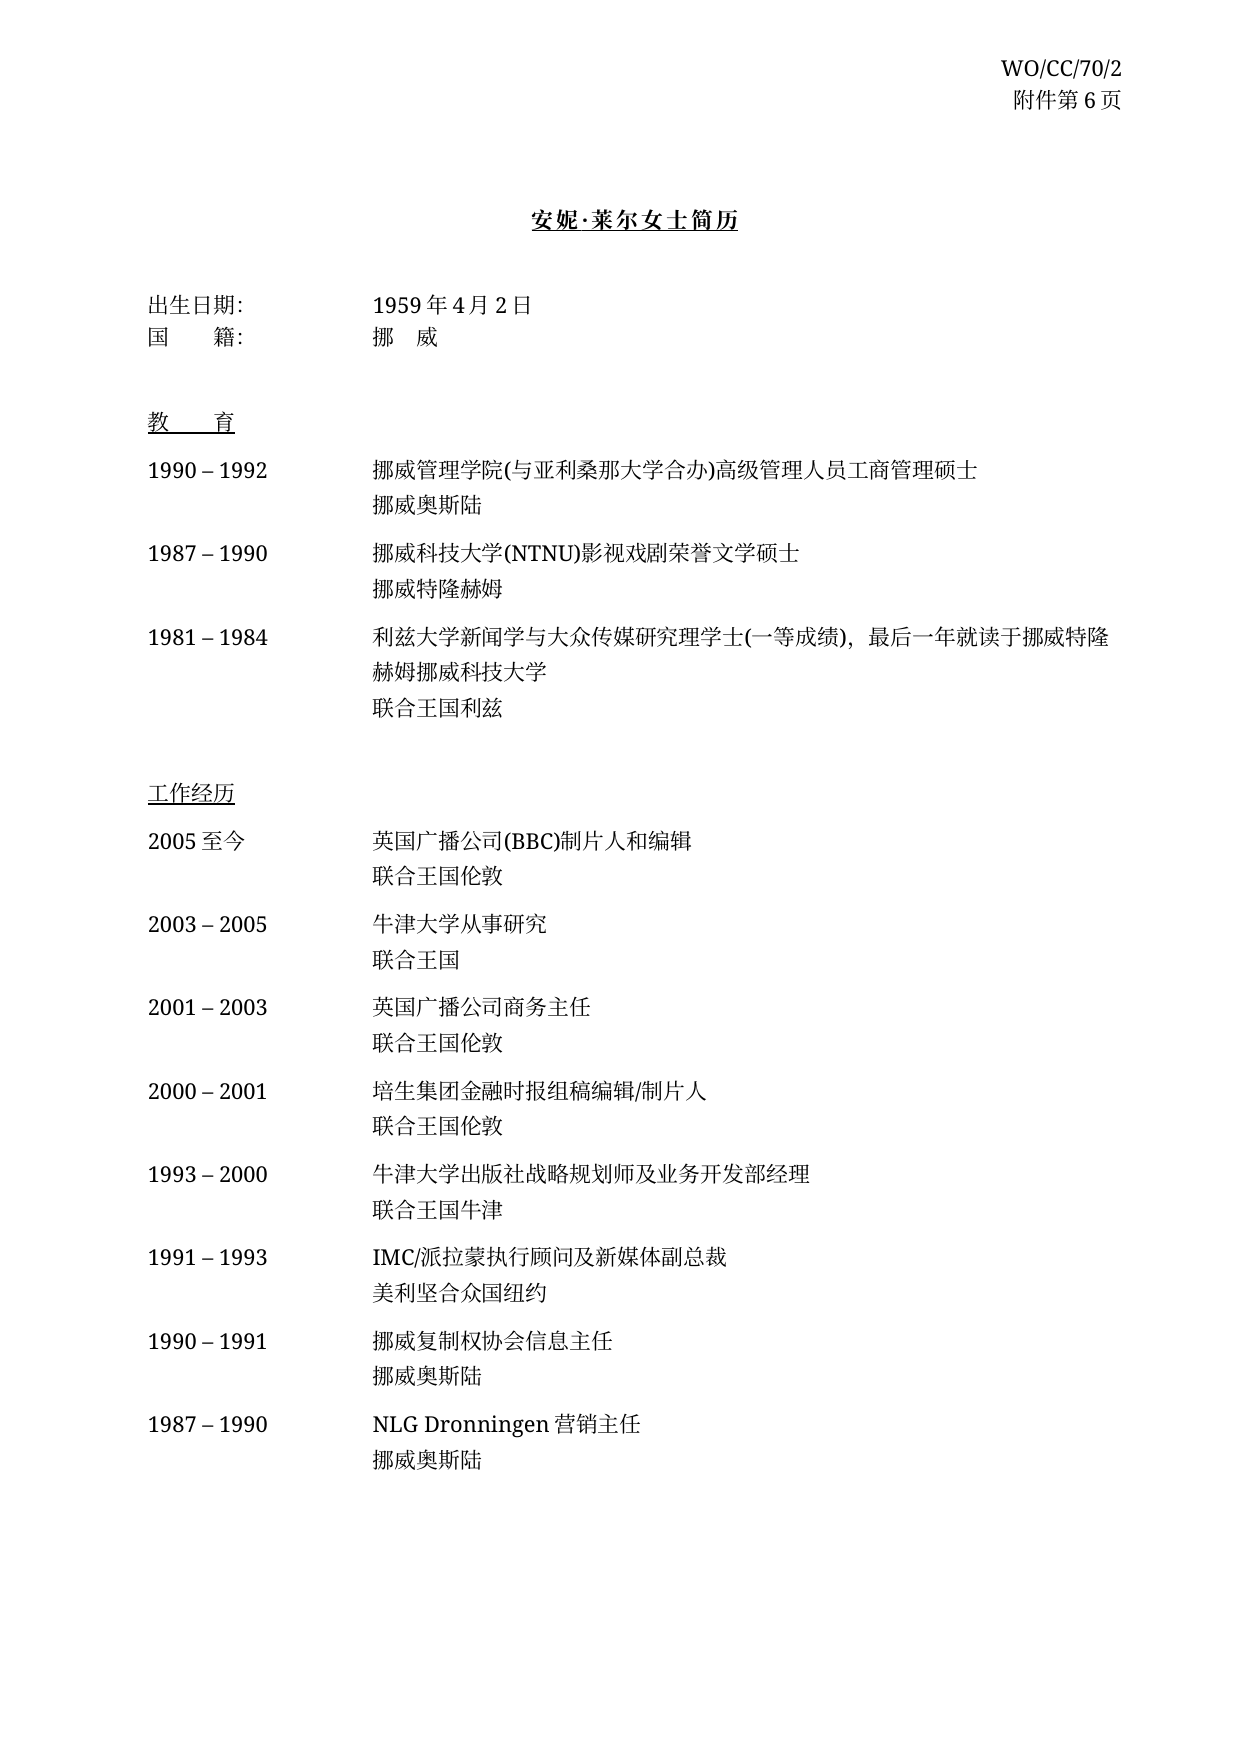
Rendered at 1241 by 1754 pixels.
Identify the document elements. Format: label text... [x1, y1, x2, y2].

text 工作经历 [148, 772, 1122, 808]
text 2003 – 2005 牛津大学从事研究 联合王国 [148, 903, 1122, 974]
text 教 育 [148, 401, 1122, 437]
text 国 籍： 挪 威 [148, 320, 1122, 351]
text 安妮·莱尔女士简历 [148, 199, 1122, 234]
text 出生日期： 1959年4月2日 [148, 284, 1122, 320]
text 2005至今 英国广播公司(BBC)制片人和编辑 联合王国伦敦 [148, 820, 1122, 891]
text 1991 – 1993 IMC/派拉蒙执行顾问及新媒体副总裁 美利坚合众国纽约 [148, 1237, 1122, 1308]
text 1987 – 1990 NLG Dronningen营销主任 挪威奥斯陆 [148, 1403, 1122, 1474]
text 2000 – 2001 培生集团金融时报组稿编辑/制片人 联合王国伦敦 [148, 1070, 1122, 1141]
text 1981 – 1984 利兹大学新闻学与大众传媒研究理学士(一等成绩)，最后一年就读于挪威特隆赫姆挪威科技大学 联合王国利兹 [148, 616, 1122, 722]
text 2001 – 2003 英国广播公司商务主任 联合王国伦敦 [148, 987, 1122, 1058]
text 1990 – 1992 挪威管理学院(与亚利桑那大学合办)高级管理人员工商管理硕士 挪威奥斯陆 [148, 449, 1122, 520]
text 1990 – 1991 挪威复制权协会信息主任 挪威奥斯陆 [148, 1320, 1122, 1391]
text 1993 – 2000 牛津大学出版社战略规划师及业务开发部经理 联合王国牛津 [148, 1153, 1122, 1224]
text 1987 – 1990 挪威科技大学(NTNU)影视戏剧荣誉文学硕士 挪威特隆赫姆 [148, 533, 1122, 603]
